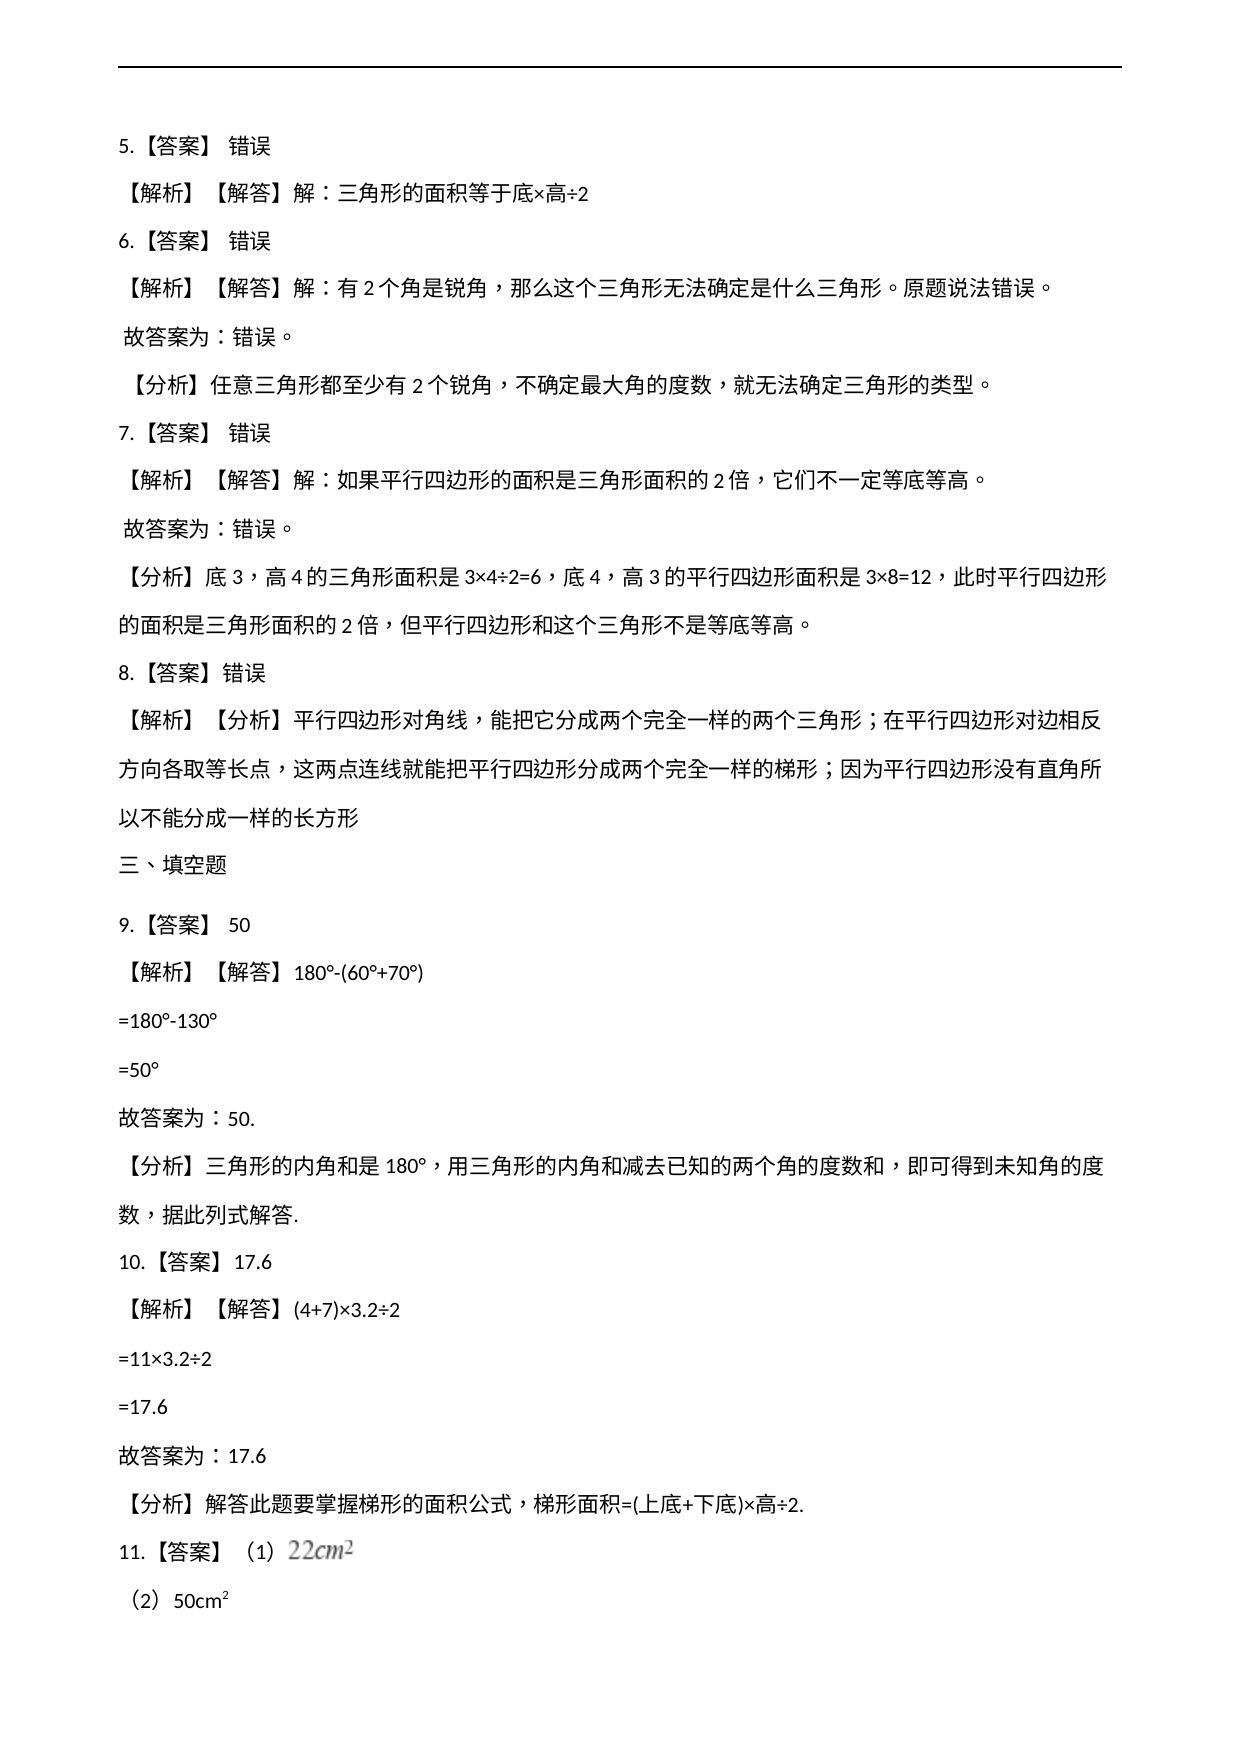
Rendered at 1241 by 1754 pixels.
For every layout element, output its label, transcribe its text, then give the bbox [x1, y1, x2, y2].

text 10.【答案】17.6 [118, 1246, 1122, 1278]
text 11.【答案】（1） （2）50cm2 [118, 1535, 1122, 1617]
text 9.【答案】 50 [118, 908, 1122, 941]
text 【分析】三角形的内角和是180°，用三角形的内角和减去已知的两个角的度数和，即可得到未知角的度数，据此列式解答. [118, 1149, 1122, 1231]
text 5.【答案】 错误 [118, 129, 1122, 162]
text 三、填空题 [118, 848, 1122, 881]
text 【分析】底3，高4的三角形面积是3×4÷2=6，底4，高3的平行四边形面积是3×8=12，此时平行四边形的面积是三角形面积的2倍，但平行四边形和这个三角形不是等底等高。 [118, 560, 1122, 641]
text 【解析】【解答】解：有2个角是锐角，那么这个三角形无法确定是什么三角形。原题说法错误。 故答案为：错误。 【分析】任意三角形都至少有2个锐角，不确定最大角的度数，就无法确定三角形的类型。 [118, 272, 1122, 402]
text 7.【答案】 错误 [118, 417, 1122, 449]
text 【解析】【解答】180°-(60°+70°) =180°-130° =50° 故答案为：50. [118, 956, 1122, 1134]
text 【解析】【解答】解：如果平行四边形的面积是三角形面积的2倍，它们不一定等底等高。 故答案为：错误。 [118, 464, 1122, 545]
text 【解析】【解答】(4+7)×3.2÷2 =11×3.2÷2 =17.6 故答案为：17.6 【分析】解答此题要掌握梯形的面积公式，梯形面积=(上底+下底)×高÷2. [118, 1293, 1122, 1521]
text 6.【答案】 错误 [118, 224, 1122, 257]
text 【解析】【解答】解：三角形的面积等于底×高÷2 [118, 177, 1122, 209]
picture [288, 1540, 354, 1561]
text 8.【答案】错误 [118, 656, 1122, 689]
text 【解析】【分析】平行四边形对角线，能把它分成两个完全一样的两个三角形；在平行四边形对边相反方向各取等长点，这两点连线就能把平行四边形分成两个完全一样的梯形；因为平行四边形没有直角所以不能分成一样的长方形 [118, 704, 1122, 834]
